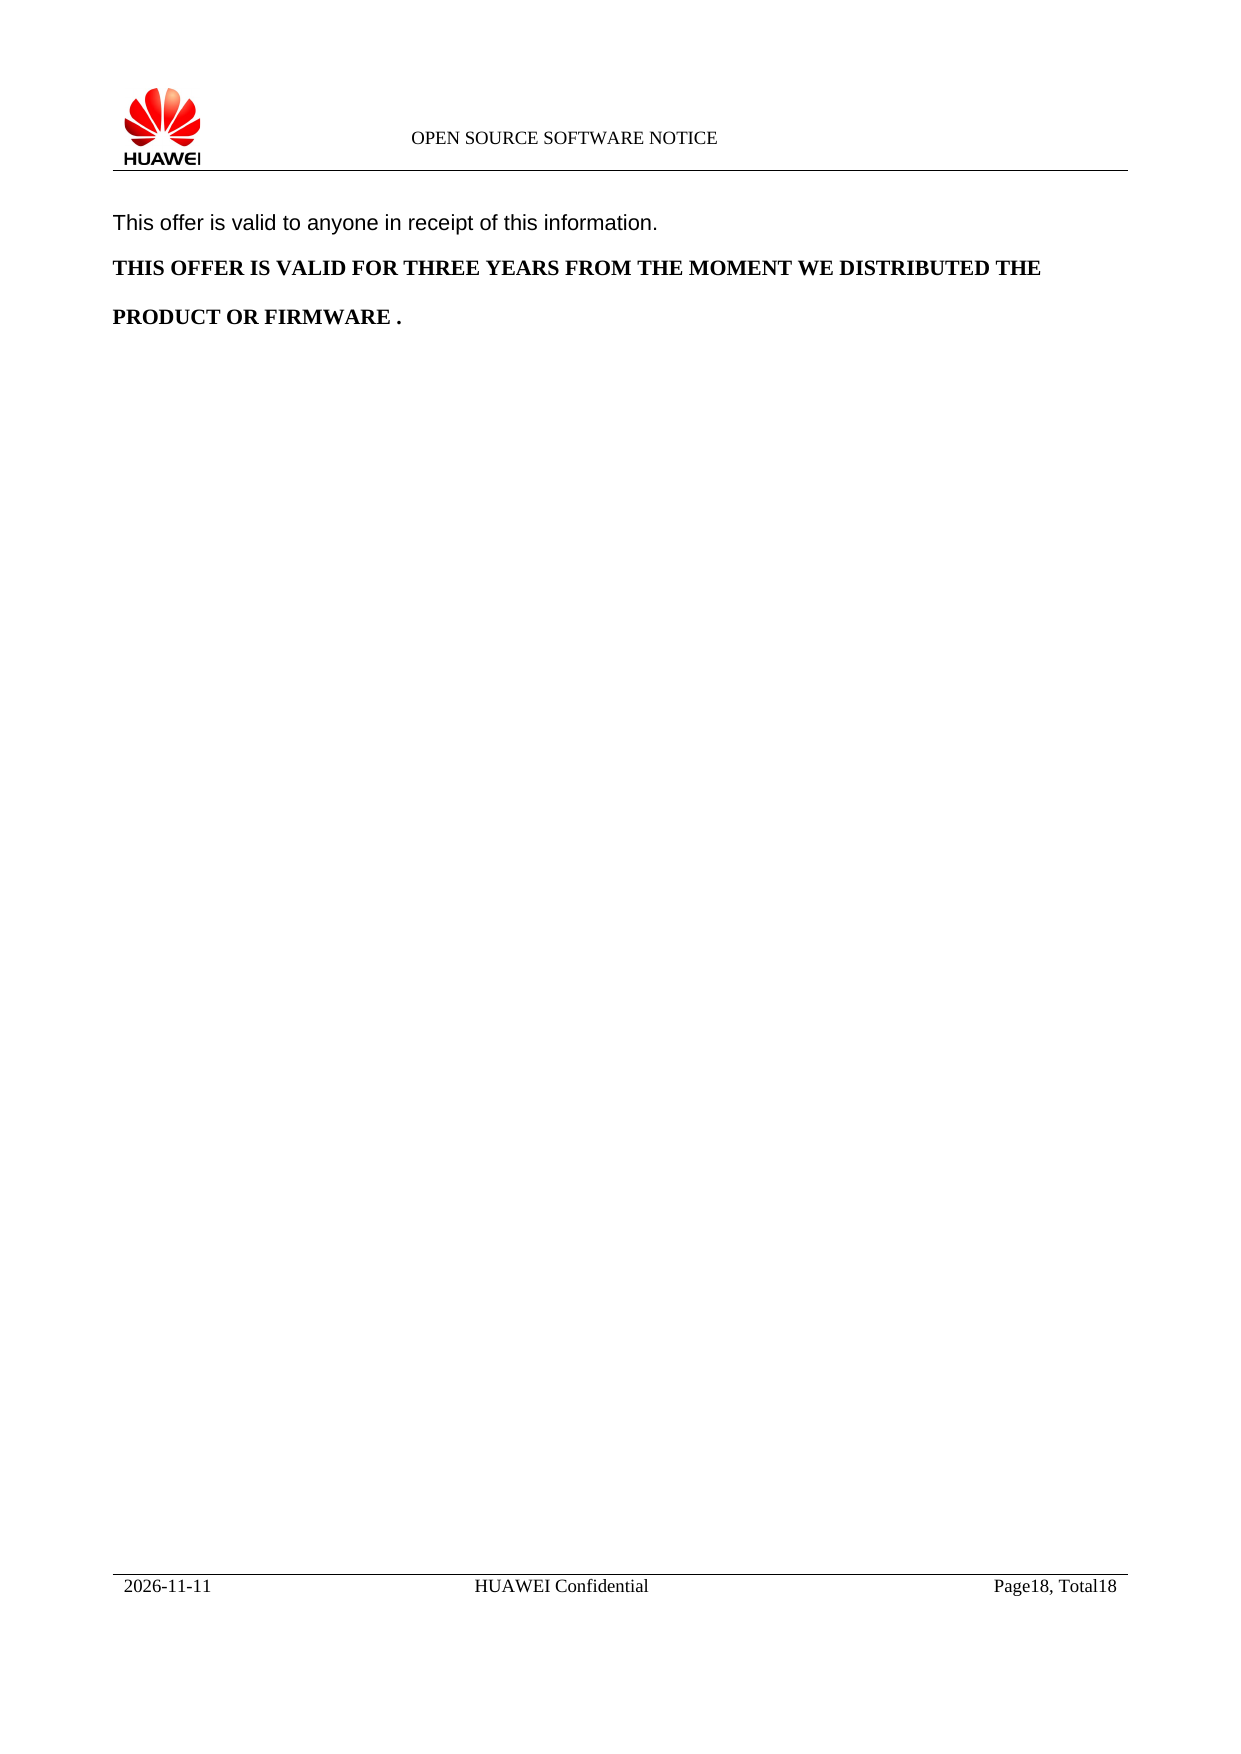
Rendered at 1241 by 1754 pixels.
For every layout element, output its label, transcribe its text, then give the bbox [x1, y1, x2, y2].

text This offer is valid to anyone in receipt of this information. [112, 206, 1128, 239]
text This offer is valid for three years from the moment we distributed the product or firmware . [112, 251, 1128, 333]
picture [124, 88, 201, 165]
